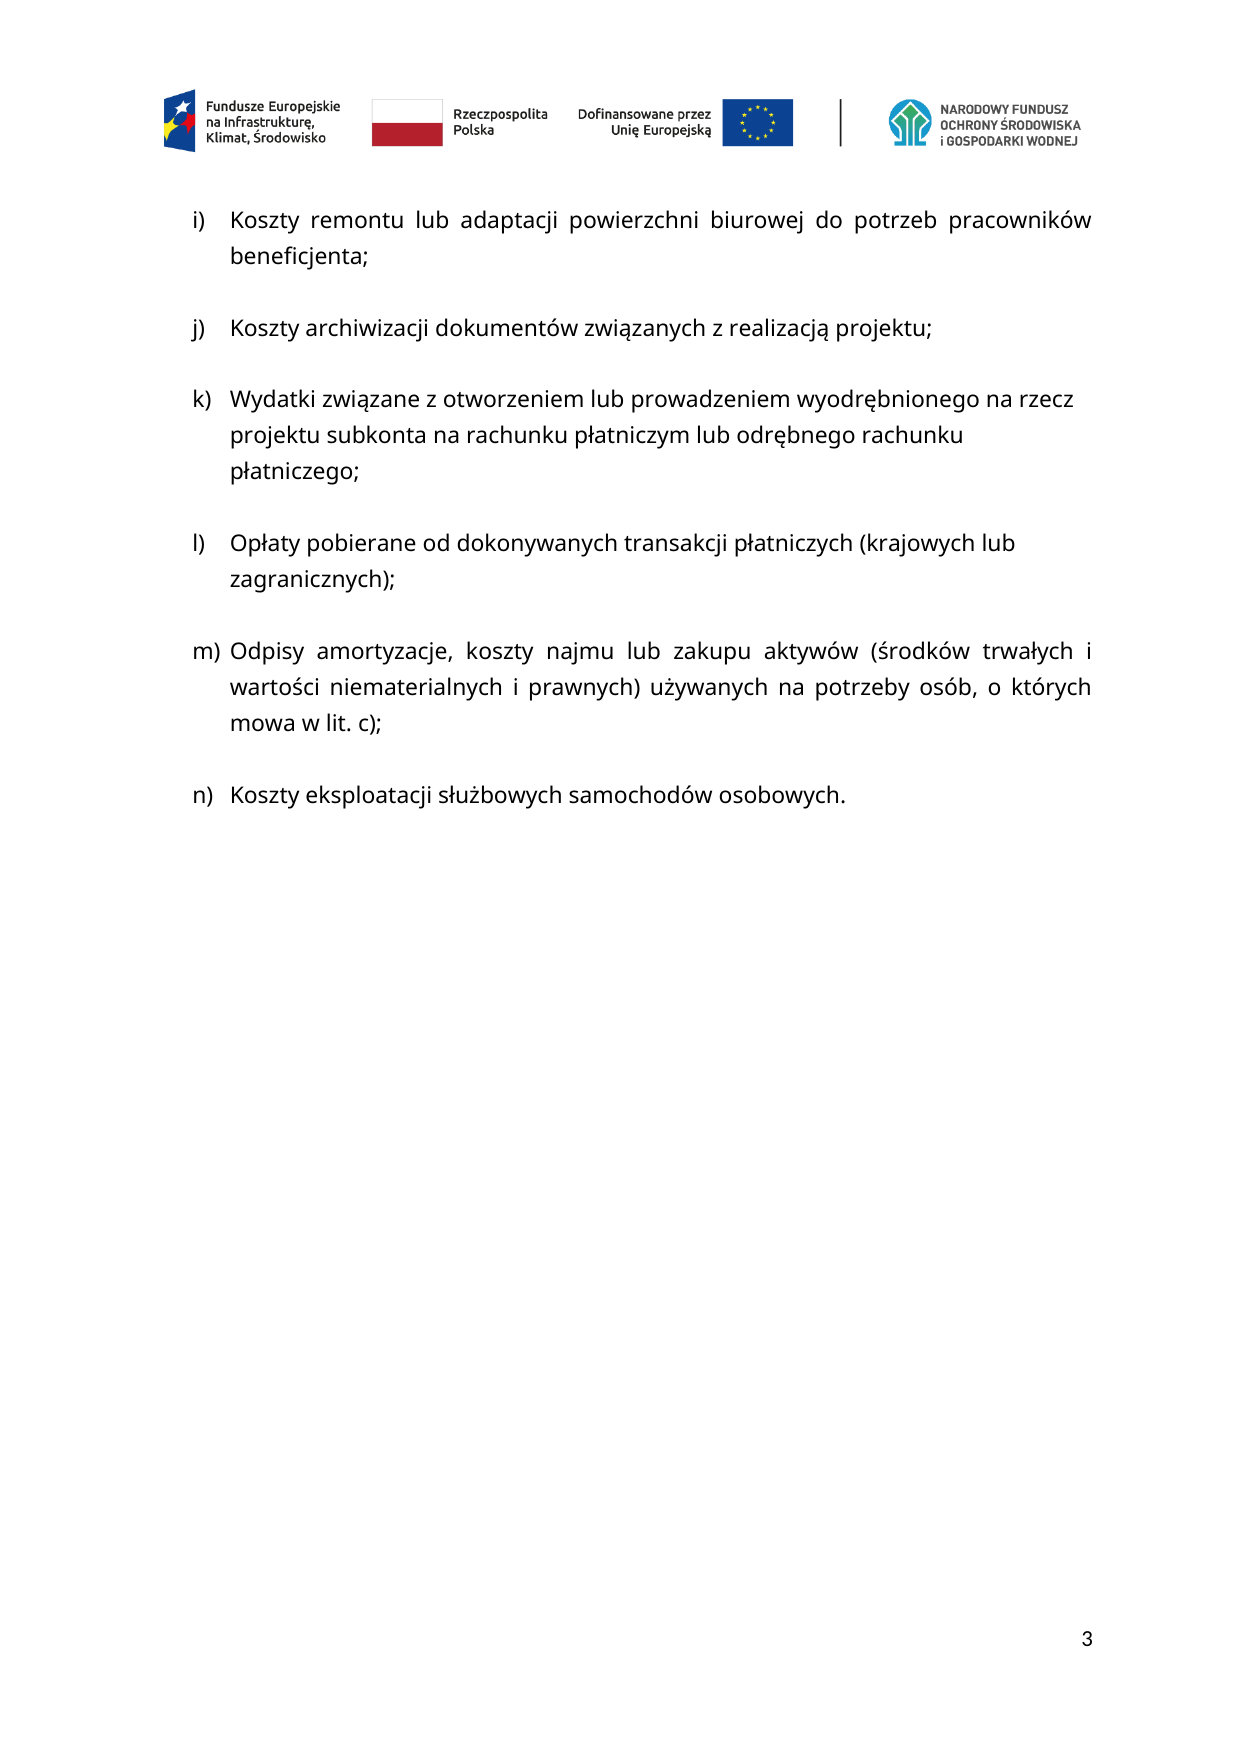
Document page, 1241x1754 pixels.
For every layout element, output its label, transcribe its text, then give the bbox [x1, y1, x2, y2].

list Koszty eksploatacji służbowych samochodów osobowych. [192, 779, 1093, 810]
list Odpisy amortyzacje, koszty najmu lub zakupu aktywów (środków trwałych i wartości niematerialnych i prawnych) używanych na potrzeby osób, o których mowa w lit. c); [192, 635, 1093, 738]
picture [147, 73, 1093, 168]
list Wydatki związane z otworzeniem lub prowadzeniem wyodrębnionego na rzecz projektu subkonta na rachunku płatniczym lub odrębnego rachunku płatniczego; [192, 383, 1093, 486]
list Koszty remontu lub adaptacji powierzchni biurowej do potrzeb pracowników beneficjenta; [192, 204, 1093, 271]
list Koszty archiwizacji dokumentów związanych z realizacją projektu; [192, 311, 1093, 343]
list Opłaty pobierane od dokonywanych transakcji płatniczych (krajowych lub zagranicznych); [192, 527, 1093, 594]
